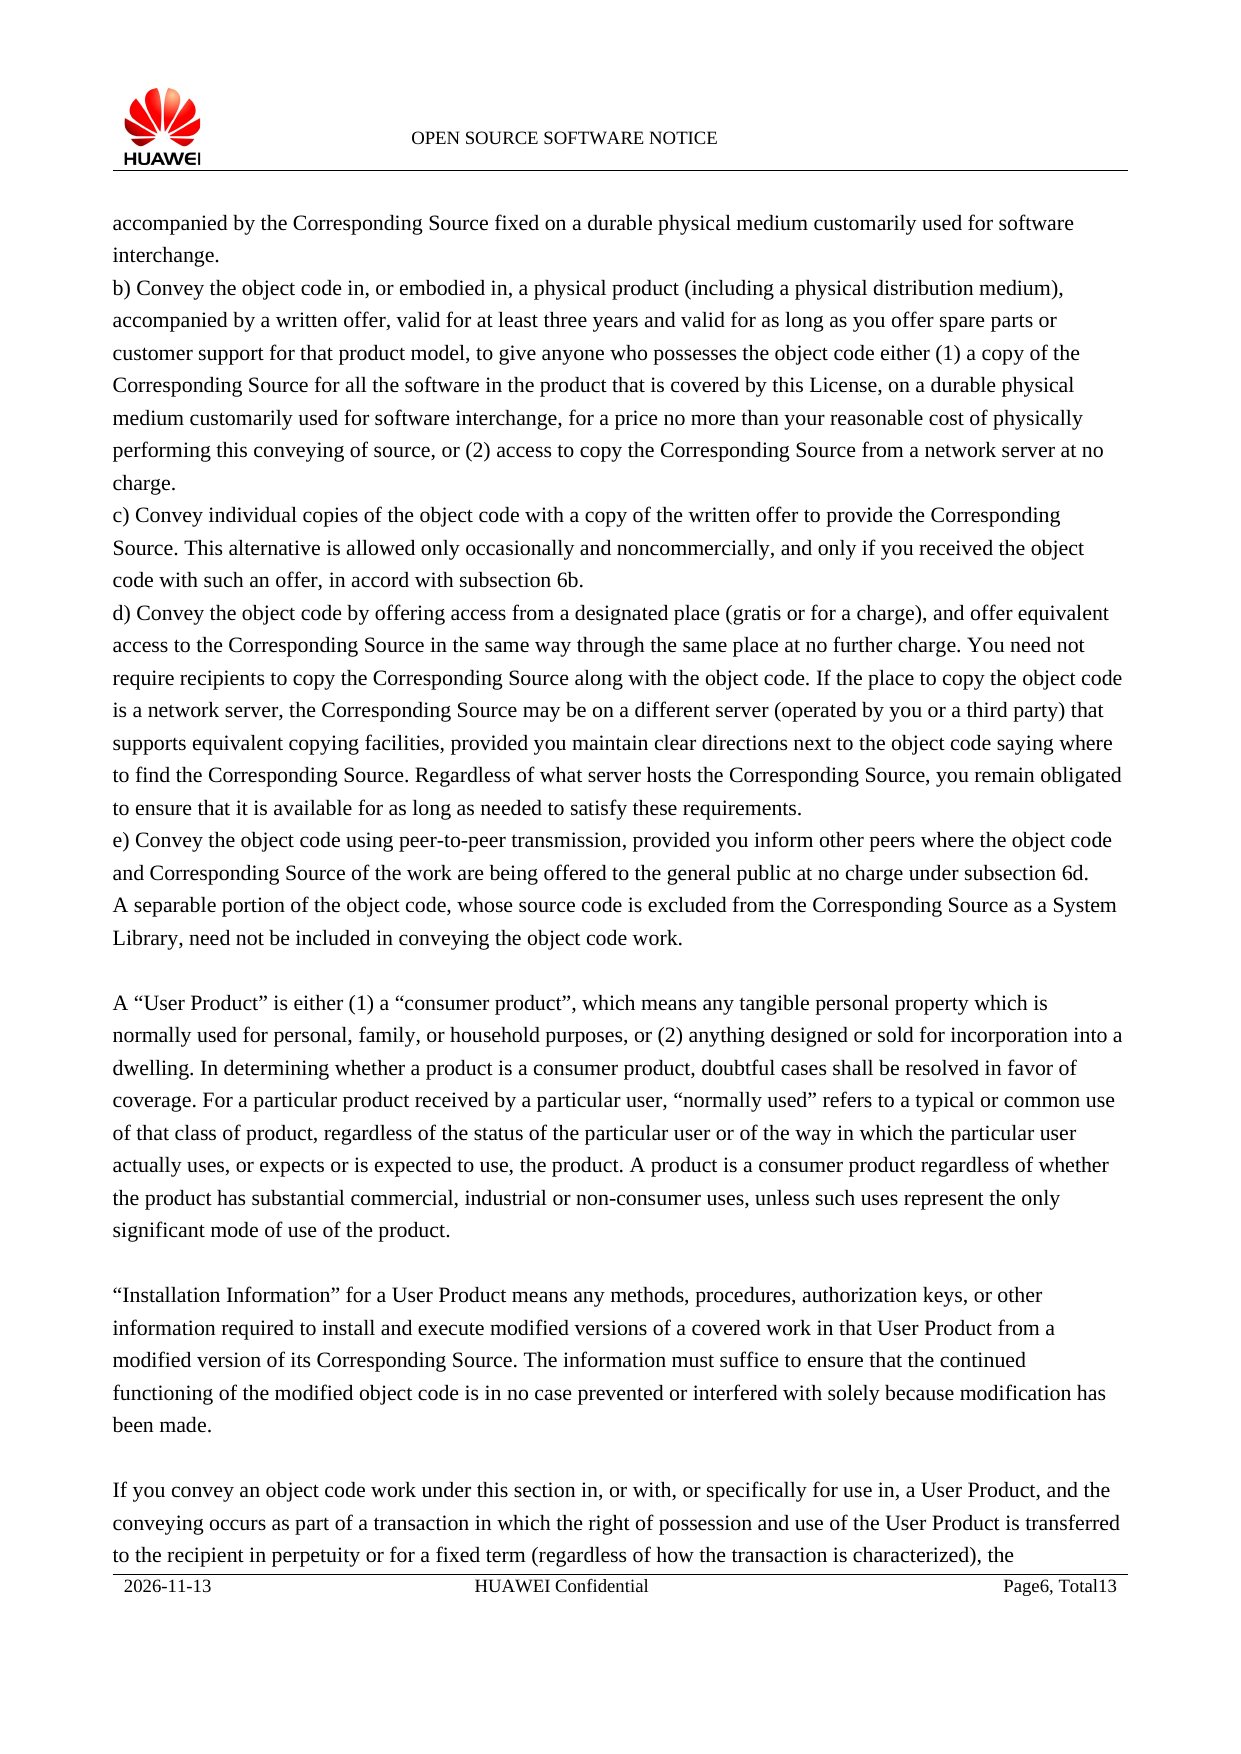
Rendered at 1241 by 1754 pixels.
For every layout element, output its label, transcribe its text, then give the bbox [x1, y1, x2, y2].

picture [124, 88, 201, 165]
